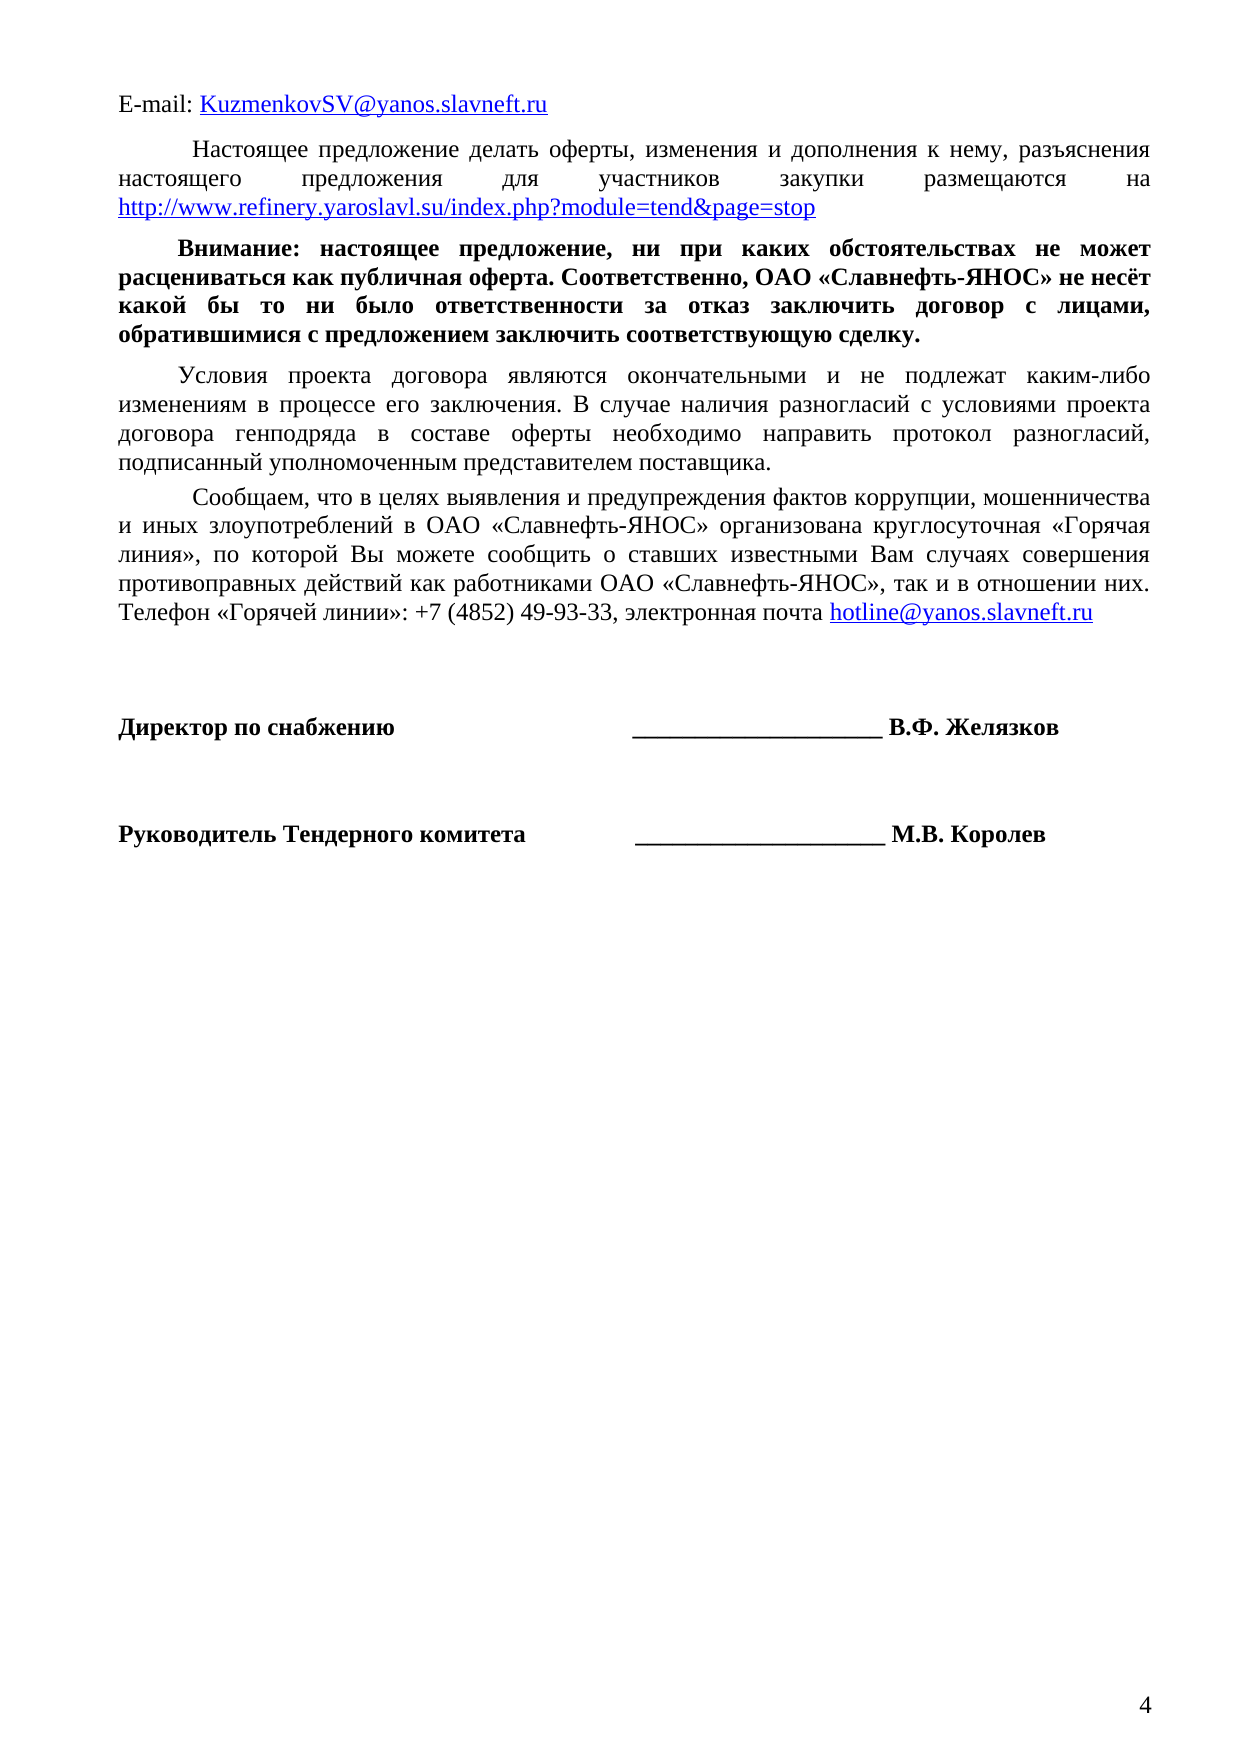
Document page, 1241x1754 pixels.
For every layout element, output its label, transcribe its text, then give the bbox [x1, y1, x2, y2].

text Руководитель Тендерного комитета ____________________ М.В. Королев [118, 819, 1152, 848]
text Условия проекта договора являются окончательными и не подлежат каким-либо изменениям в процессе его заключения. В случае наличия разногласий с условиями проекта договора генподряда в составе оферты необходимо направить протокол разногласий, подписанный уполномоченным представителем поставщика. [118, 360, 1152, 475]
text Директор по снабжению ____________________ В.Ф. Желязков [118, 712, 1152, 740]
text Сообщаем, что в целях выявления и предупреждения фактов коррупции, мошенничества и иных злоупотреблений в ОАО «Славнефть-ЯНОС» организована круглосуточная «Горячая линия», по которой Вы можете сообщить о ставших известными Вам случаях совершения противоправных действий как работниками ОАО «Славнефть-ЯНОС», так и в отношении них. Телефон «Горячей линии»: +7 (4852) 49-93-33, электронная почта hotline@yanos.slavneft.ru [118, 482, 1152, 625]
text E-mail: KuzmenkovSV@yanos.slavneft.ru [118, 89, 1152, 117]
text Настоящее предложение делать оферты, изменения и дополнения к нему, разъяснения настоящего предложения для участников закупки размещаются на http://www.refinery.yaroslavl.su/index.php?module=tend&page=stop [118, 134, 1152, 220]
text Внимание: настоящее предложение, ни при каких обстоятельствах не может расцениваться как публичная оферта. Соответственно, ОАО «Славнефть-ЯНОС» не несёт какой бы то ни было ответственности за отказ заключить договор с лицами, обратившимися с предложением заключить соответствующую сделку. [118, 233, 1152, 348]
